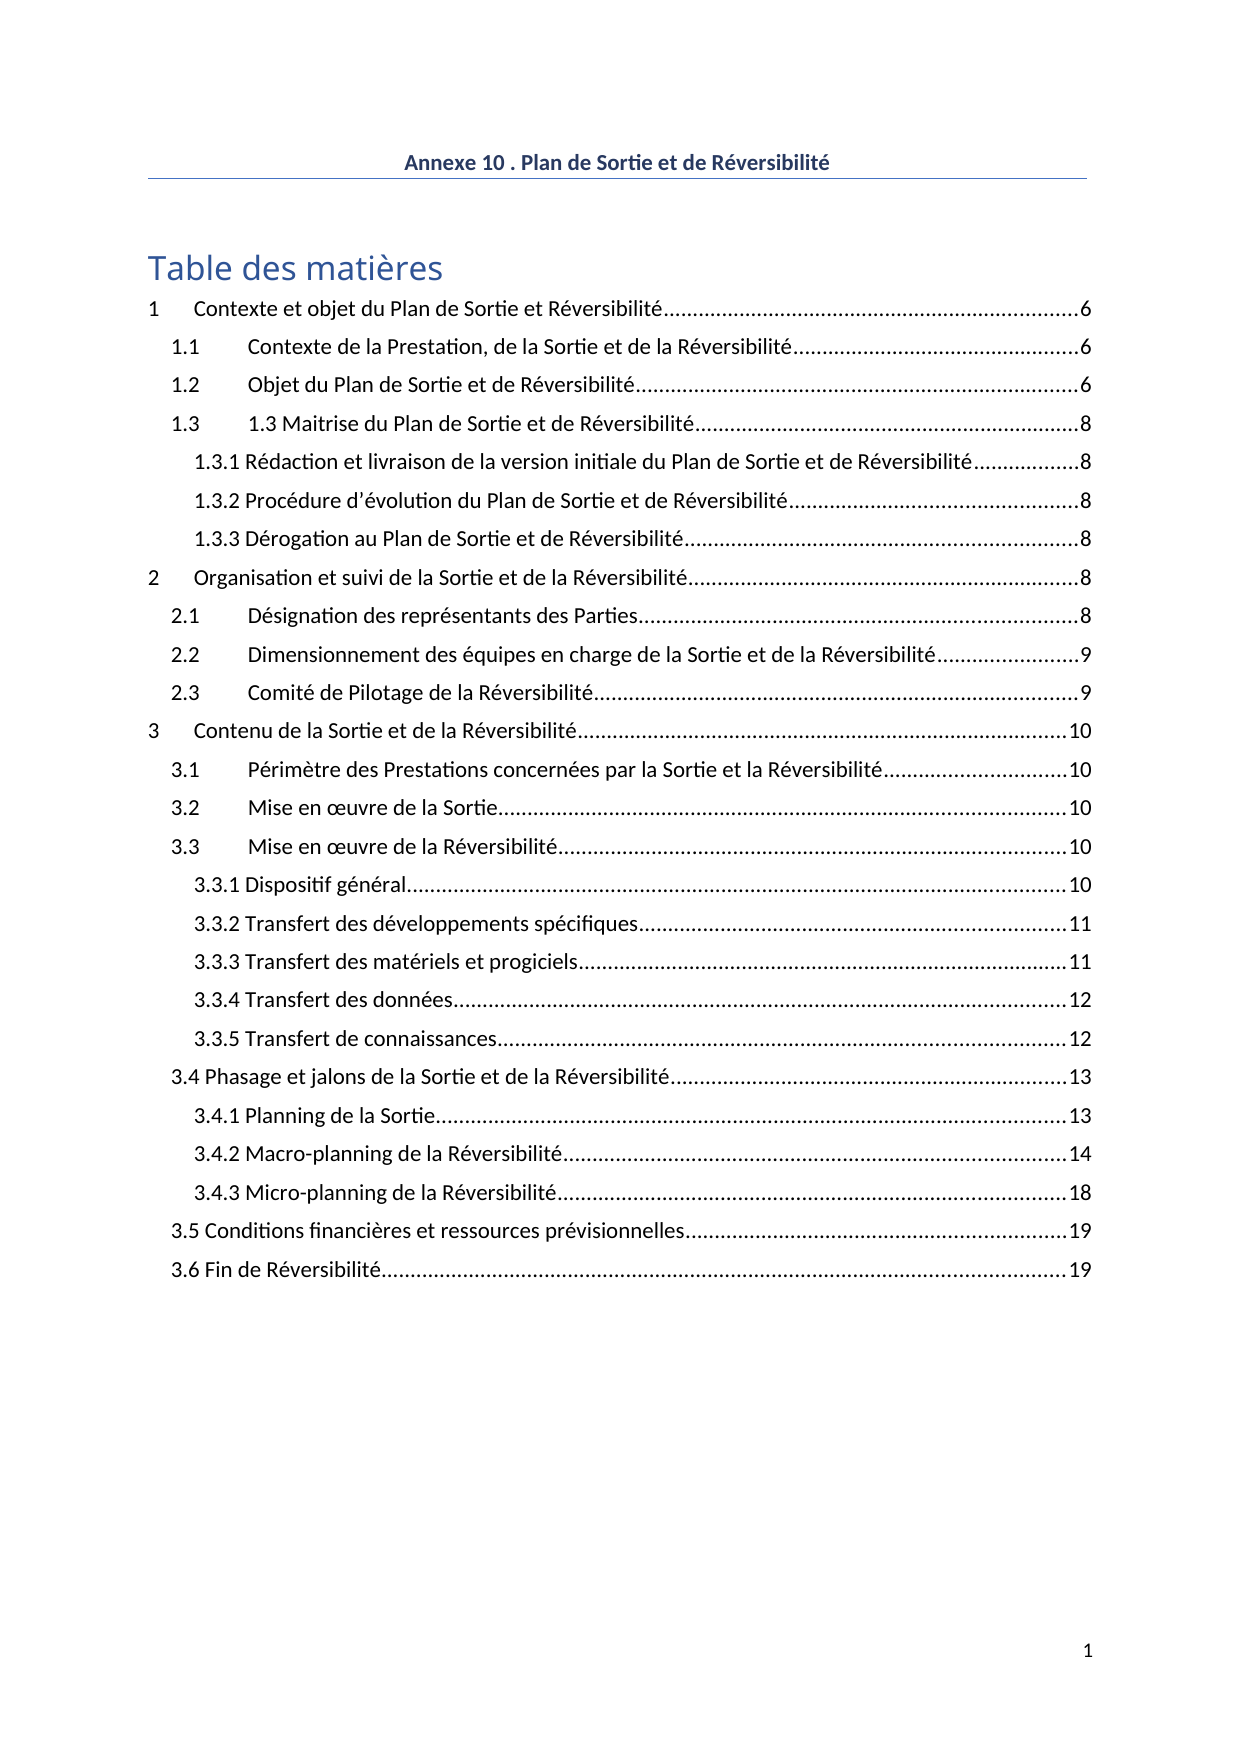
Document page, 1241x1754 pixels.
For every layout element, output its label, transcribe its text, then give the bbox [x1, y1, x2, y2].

subtitle Annexe 10 . Plan de Sortie et de Réversibilité [148, 148, 1087, 178]
